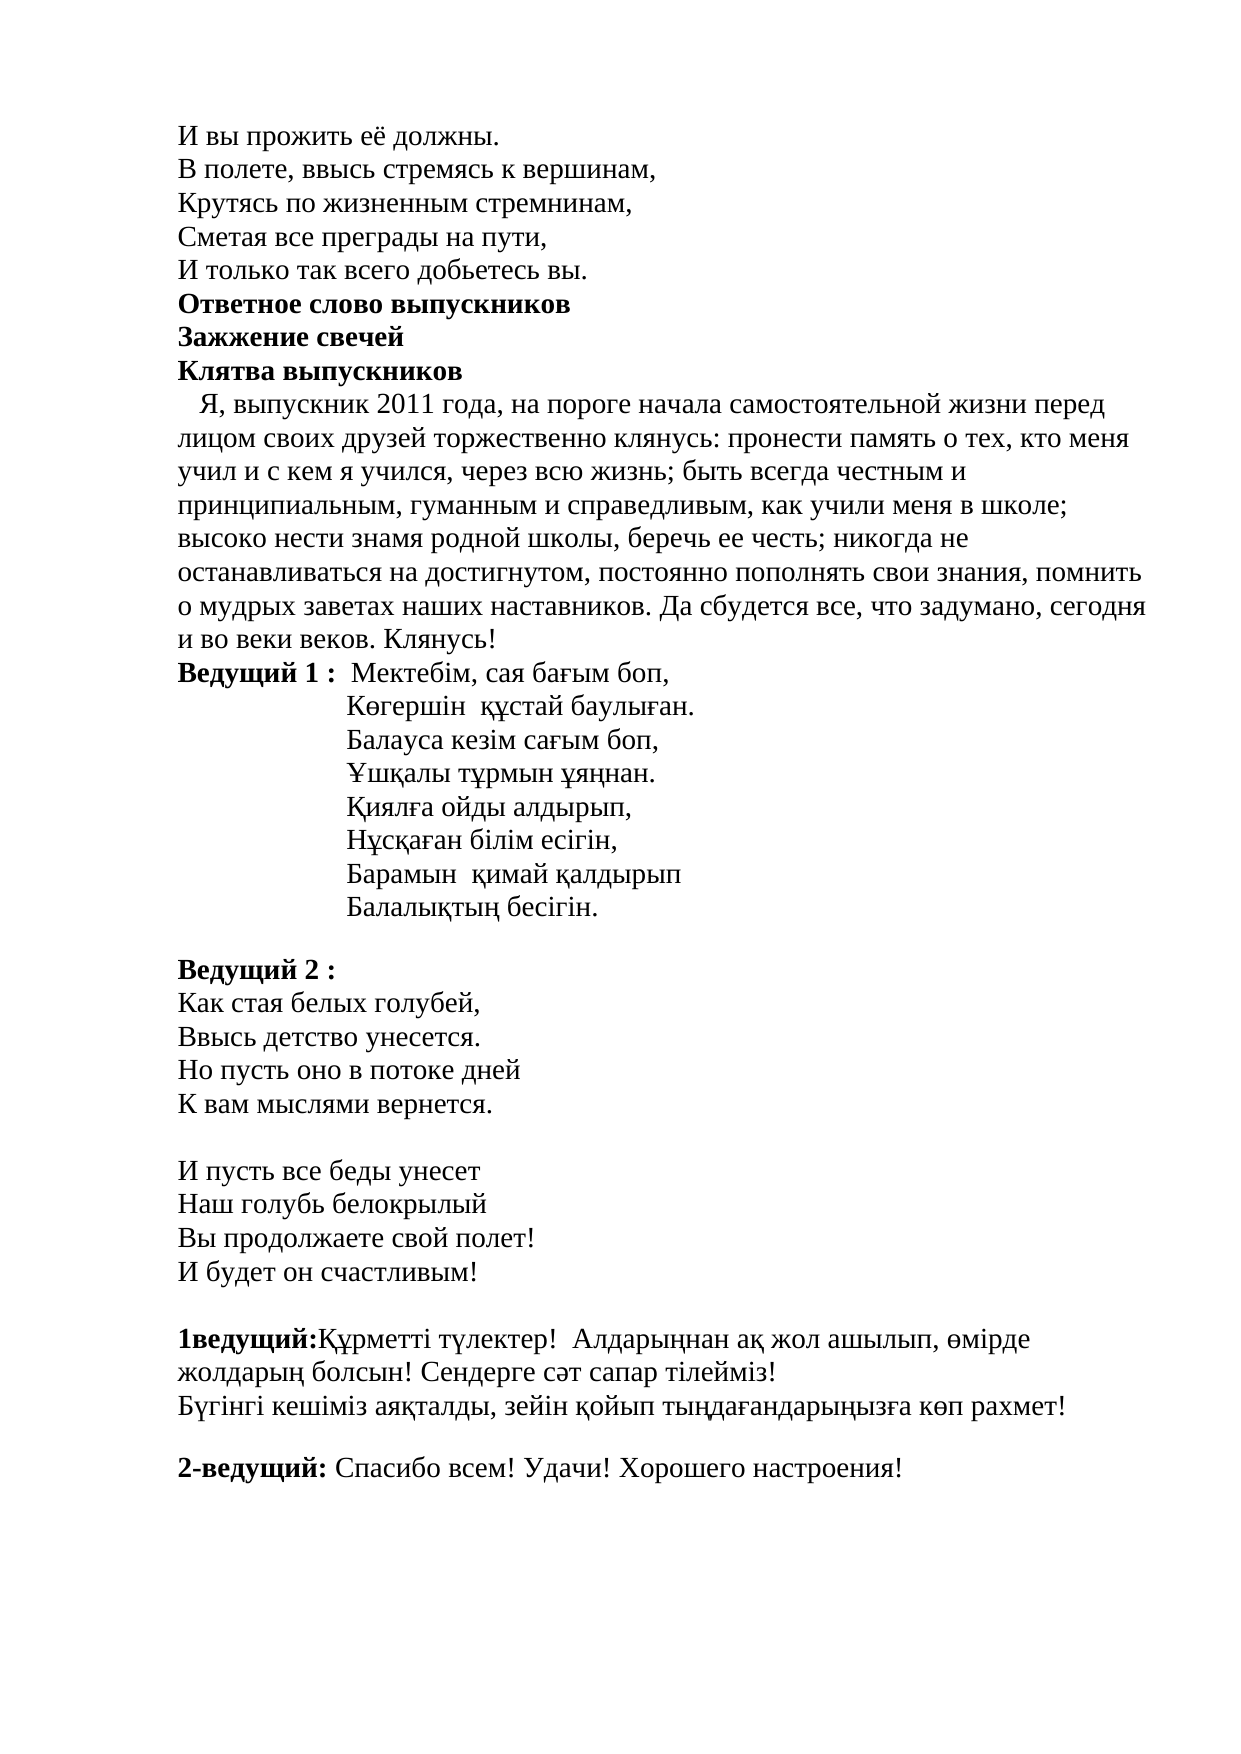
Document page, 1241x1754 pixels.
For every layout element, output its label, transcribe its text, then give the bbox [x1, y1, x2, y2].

text 1ведущий:Құрметті түлектер! Алдарыңнан ақ жол ашылып, өмірде жолдарың болсын! Сендерге сәт сапар тілейміз! [177, 1321, 1152, 1388]
text И только так всего добьетесь вы. [177, 252, 1152, 286]
text В полете, ввысь стремясь к вершинам, [177, 152, 1152, 185]
text Клятва выпускников [177, 353, 1152, 386]
text Ведущий 2 : [177, 952, 1152, 985]
text Как стая белых голубей, [177, 985, 1152, 1019]
text Крутясь по жизненным стремнинам, [177, 185, 1152, 219]
text Ответное слово выпускников [177, 286, 1152, 319]
text Ведущий 1 : Мектебім, сая бағым боп, [177, 655, 1152, 688]
text Балалықтың бесігін. [177, 889, 1152, 923]
text Көгершін құстай баулыған. [177, 688, 1152, 722]
text И пусть все беды унесет [177, 1153, 1152, 1187]
text Но пусть оно в потоке дней [177, 1052, 1152, 1086]
text Зажжение свечей [177, 319, 1152, 353]
text К вам мыслями вернется. [177, 1086, 1152, 1119]
text Барамын қимай қалдырып [177, 856, 1152, 889]
text Наш голубь белокрылый [177, 1187, 1152, 1220]
text Қиялға ойды алдырып, [177, 789, 1152, 822]
text И будет он счастливым! [177, 1254, 1152, 1287]
text Бүгінгі кешіміз аяқталды, зейін қойып тыңдағандарыңызға көп рахмет! [177, 1388, 1152, 1421]
text И вы прожить её должны. [177, 118, 1152, 152]
text Я, выпускник 2011 года, на пороге начала самостоятельной жизни перед лицом своих друзей торжественно клянусь: пронести память о тех, кто меня учил и с кем я учился, через всю жизнь; быть всегда честным и принципиальным, гуманным и справедливым, как учили меня в школе; высоко нести знамя родной школы, беречь ее честь; никогда не останавливаться на достигнутом, постоянно пополнять свои знания, помнить о мудрых заветах наших наставников. Да сбудется все, что задумано, сегодня и во веки веков. Клянусь! [177, 386, 1152, 655]
text Балауса кезім сағым боп, [177, 722, 1152, 755]
text 2-ведущий: Спасибо всем! Удачи! Хорошего настроения! [177, 1450, 1152, 1484]
text Нұсқаған білім есігін, [177, 822, 1152, 856]
text Сметая все преграды на пути, [177, 219, 1152, 252]
text Ввысь детство унесется. [177, 1019, 1152, 1052]
text Ұшқалы тұрмын ұяңнан. [177, 755, 1152, 789]
text Вы продолжаете свой полет! [177, 1220, 1152, 1254]
